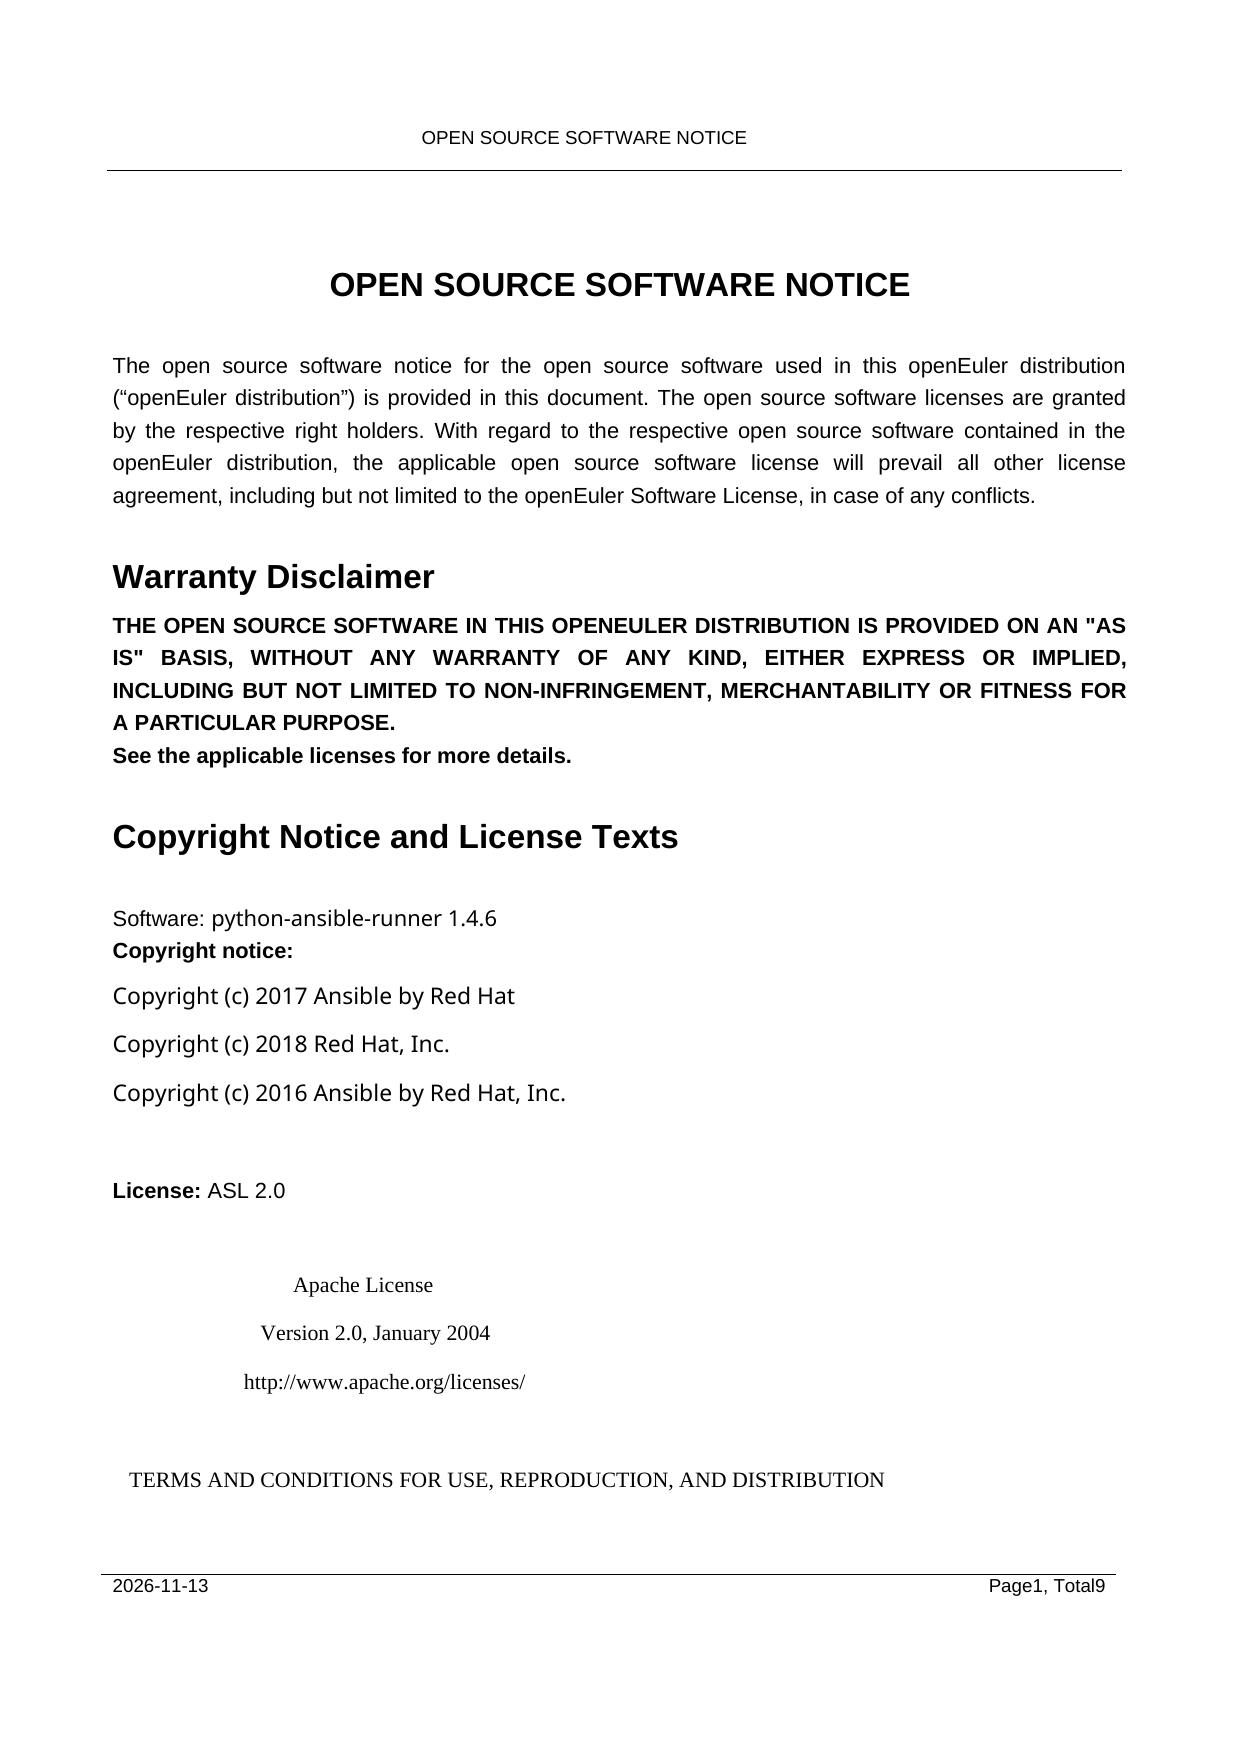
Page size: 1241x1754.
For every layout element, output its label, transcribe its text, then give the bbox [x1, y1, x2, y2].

text License: ASL 2.0 [112, 1174, 1128, 1207]
text The open source software notice for the open source software used in this openEuler distribution (“openEuler distribution”) is provided in this document. The open source software licenses are granted by the respective right holders. With regard to the respective open source software contained in the openEuler distribution, the applicable open source software license will prevail all other license agreement, including but not limited to the openEuler Software License, in case of any conflicts. [112, 349, 1128, 511]
text Copyright (c) 2017 Ansible by Red Hat Copyright (c) 2018 Red Hat, Inc. Copyright (c) 2016 Ansible by Red Hat, Inc. [112, 979, 1128, 1158]
text Warranty Disclaimer [112, 544, 1128, 609]
text THE OPEN SOURCE SOFTWARE IN THIS OPENEULER DISTRIBUTION IS PROVIDED ON AN "AS IS" BASIS, WITHOUT ANY WARRANTY OF ANY KIND, EITHER EXPRESS OR IMPLIED, INCLUDING BUT NOT LIMITED TO NON-INFRINGEMENT, MERCHANTABILITY OR FITNESS FOR A PARTICULAR PURPOSE. See the applicable licenses for more details. [112, 609, 1128, 771]
text Copyright notice: [112, 934, 1128, 966]
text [112, 1219, 1128, 1495]
text Copyright Notice and License Texts [112, 804, 1128, 869]
text Software: python-ansible-runner 1.4.6 [112, 901, 1128, 934]
text OPEN SOURCE SOFTWARE NOTICE [112, 251, 1128, 316]
